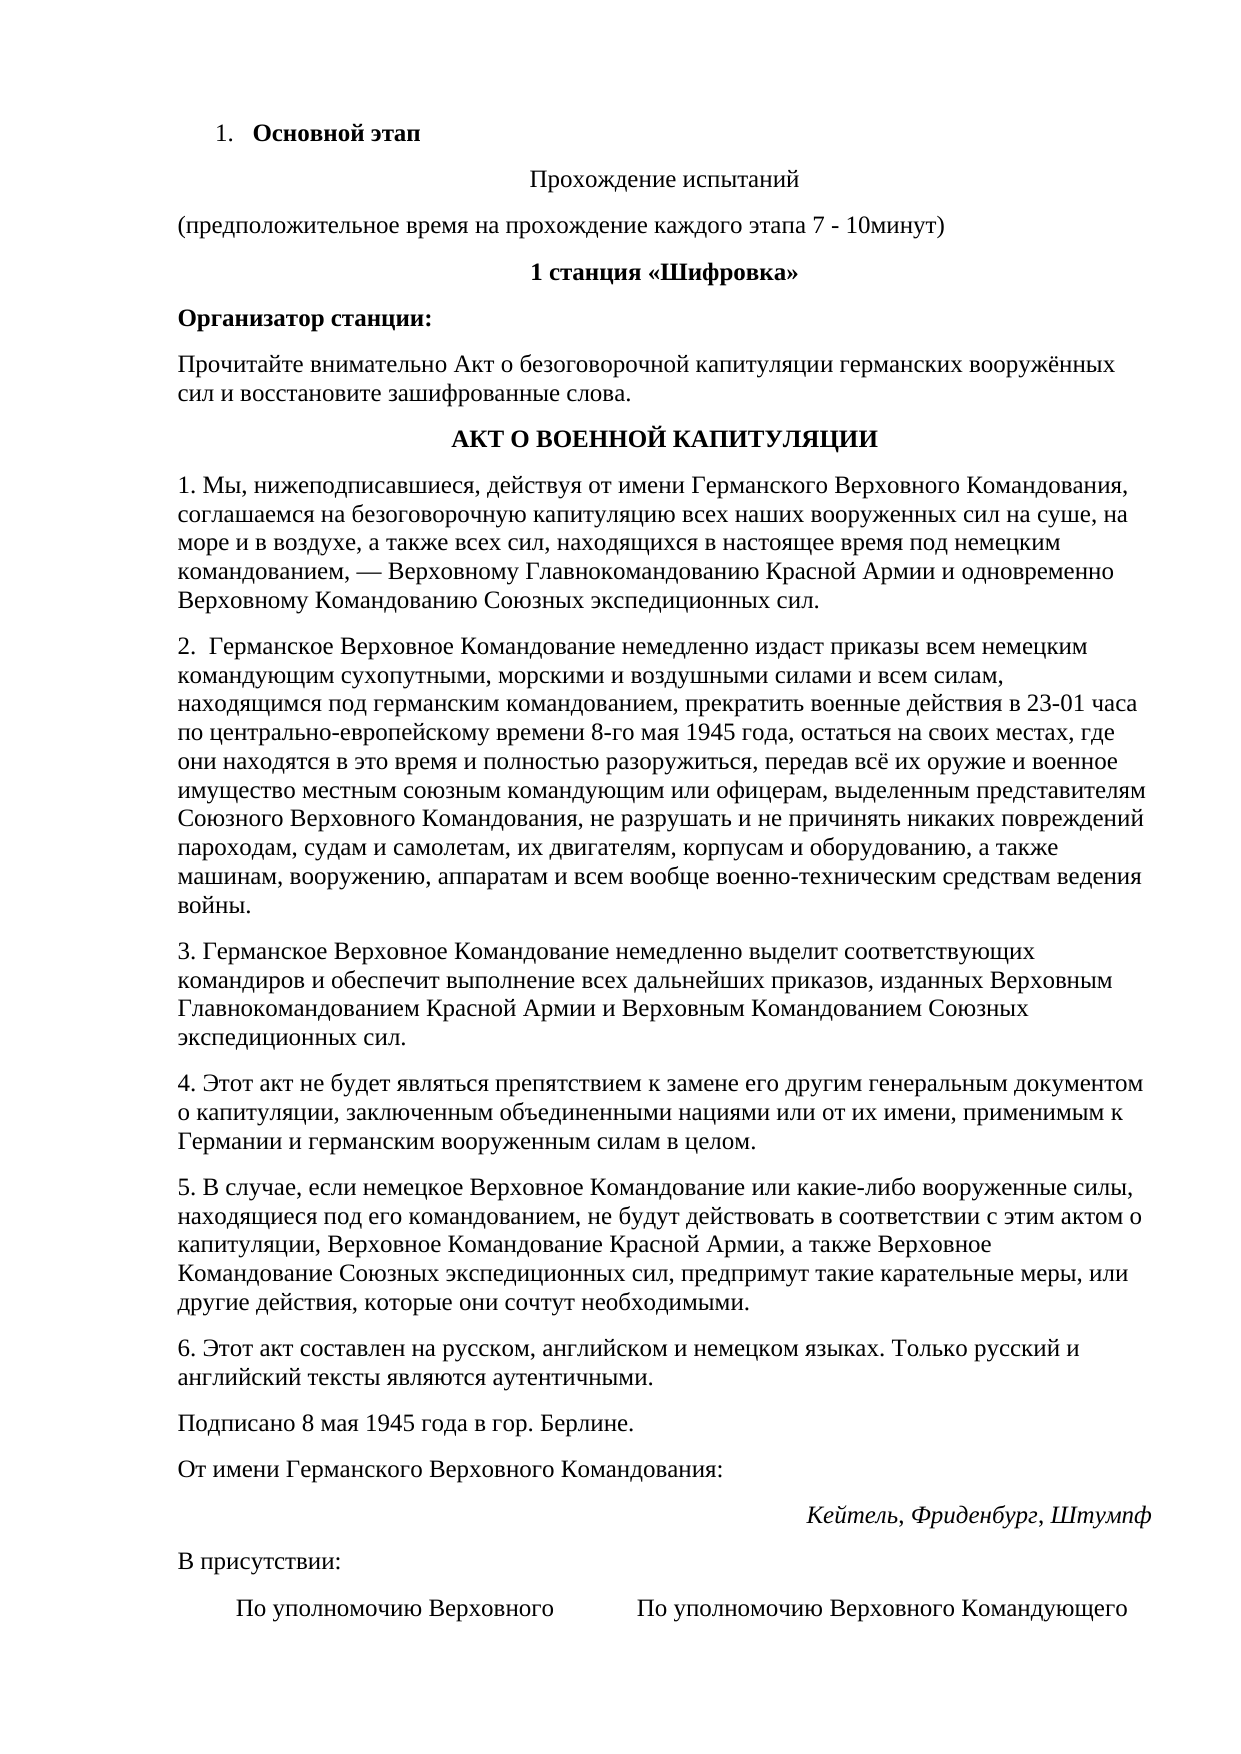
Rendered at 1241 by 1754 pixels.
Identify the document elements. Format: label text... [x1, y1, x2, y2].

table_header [176, 1593, 614, 1621]
text 1 станция «Шифровка» [177, 257, 1152, 285]
text Кейтель, Фриденбург, Штумпф [177, 1500, 1152, 1529]
text Подписано 8 мая 1945 года в гор. Берлине. [177, 1408, 1152, 1437]
text Прохождение испытаний [177, 164, 1152, 193]
text (предположительное время на прохождение каждого этапа 7 - 10минут) [177, 210, 1152, 239]
text Организатор станции: [177, 303, 1152, 331]
text Прочитайте внимательно Акт о безоговорочной капитуляции германских вооружённых сил и восстановите зашифрованные слова. [177, 349, 1152, 406]
text 2. Германское Верховное Командование немедленно издаст приказы всем немецким командующим сухопутными, морскими и воздушными силами и всем силам, находящимся под германским командованием, прекратить военные действия в 23-01 часа по центрально-европейскому времени 8-го мая 1945 года, остаться на своих местах, где они находятся в это время и полностью разоружиться, передав всё их оружие и военное имущество местным союзным командующим или офицерам, выделенным представителям Союзного Верховного Командования, не разрушать и не причинять никаких повреждений пароходам, судам и самолетам, их двигателям, корпусам и оборудованию, а также машинам, вооружению, аппаратам и всем вообще военно-техническим средствам ведения войны. [177, 631, 1152, 918]
text 5. В случае, если немецкое Верховное Командование или какие-либо вооруженные силы, находящиеся под его командованием, не будут действовать в соответствии с этим актом о капитуляции, Верховное Командование Красной Армии, а также Верховное Командование Союзных экспедиционных сил, предпримут такие карательные меры, или другие действия, которые они сочтут необходимыми. [177, 1172, 1152, 1316]
text АКТ О ВОЕННОЙ КАПИТУЛЯЦИИ [177, 424, 1152, 452]
text 4. Этот акт не будет являться препятствием к замене его другим генеральным документом о капитуляции, заключенным объединенными нациями или от их имени, применимым к Германии и германским вооруженным силам в целом. [177, 1068, 1152, 1154]
text В присутствии: [177, 1546, 1152, 1575]
list Основной этап [215, 118, 1152, 147]
text 3. Германское Верховное Командование немедленно выделит соответствующих командиров и обеспечит выполнение всех дальнейших приказов, изданных Верховным Главнокомандованием Красной Армии и Верховным Командованием Союзных экспедиционных сил. [177, 936, 1152, 1051]
text 6. Этот акт составлен на русском, английском и немецком языках. Только русский и английский тексты являются аутентичными. [177, 1333, 1152, 1391]
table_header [614, 1593, 1150, 1621]
text От имени Германского Верховного Командования: [177, 1454, 1152, 1483]
text 1. Мы, нижеподписавшиеся, действуя от имени Германского Верховного Командования, соглашаемся на безоговорочную капитуляцию всех наших вооруженных сил на суше, на море и в воздухе, а также всех сил, находящихся в настоящее время под немецким командованием, — Верховному Главнокомандованию Красной Армии и одновременно Верховному Командованию Союзных экспедиционных сил. [177, 470, 1152, 614]
